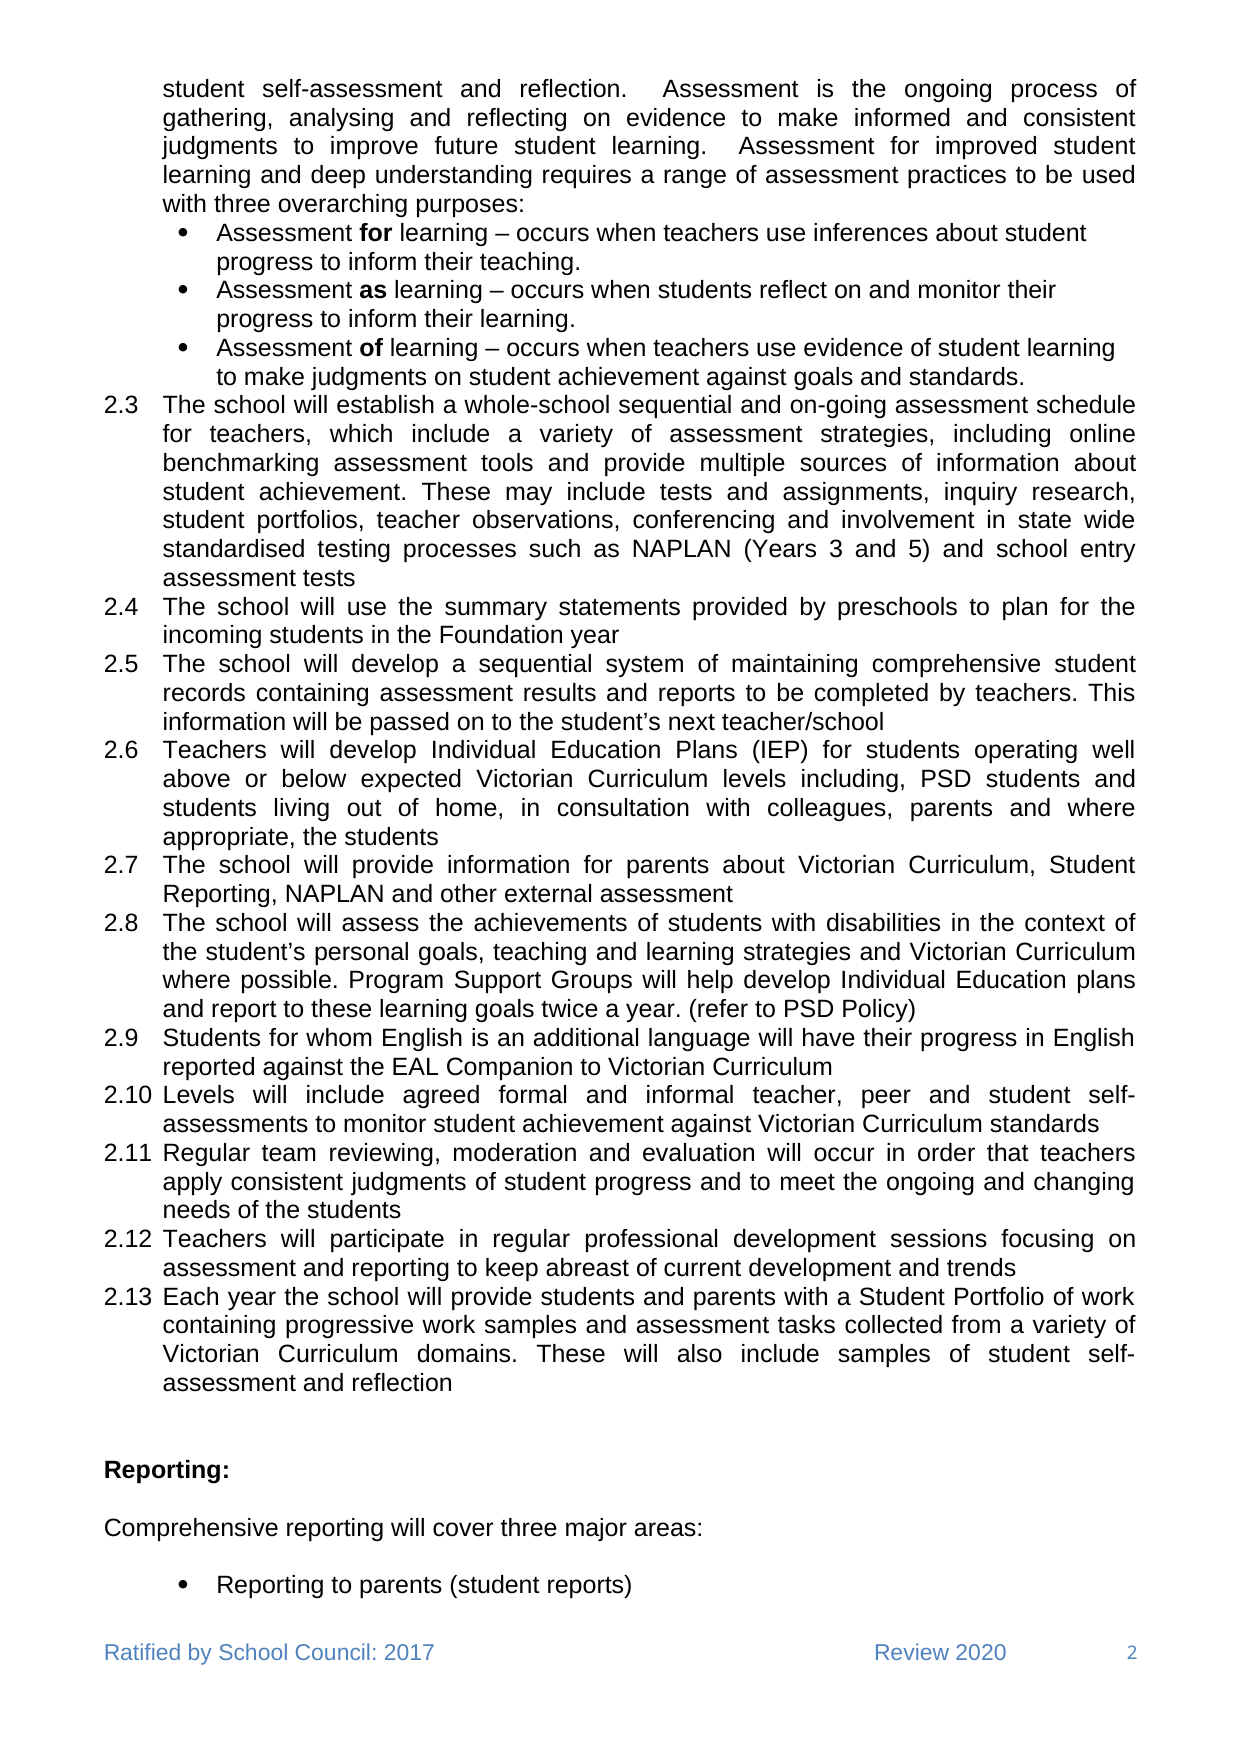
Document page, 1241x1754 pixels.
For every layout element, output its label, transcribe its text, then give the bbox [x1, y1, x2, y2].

list The school will assess the achievements of students with disabilities in the context of the student’s personal goals, teaching and learning strategies and Victorian Curriculum where possible. Program Support Groups will help develop Individual Education plans and report to these learning goals twice a year. (refer to PSD Policy) [103, 908, 1137, 1023]
list Each year the school will provide students and parents with a Student Portfolio of work containing progressive work samples and assessment tasks collected from a variety of Victorian Curriculum domains. These will also include samples of student self-assessment and reflection [103, 1282, 1137, 1397]
list Teachers will develop Individual Education Plans (IEP) for students operating well above or below expected Victorian Curriculum levels including, PSD students and students living out of home, in consultation with colleagues, parents and where appropriate, the students [103, 735, 1137, 850]
list Reporting to parents (student reports) [178, 1570, 1137, 1599]
list Students for whom English is an additional language will have their progress in English reported against the EAL Companion to Victorian Curriculum [103, 1023, 1137, 1080]
list The school will develop a sequential system of maintaining comprehensive student records containing assessment results and reports to be completed by teachers. This information will be passed on to the student’s next teacher/school [103, 649, 1137, 735]
list The school will use the summary statements provided by preschools to plan for the incoming students in the Foundation year [103, 592, 1137, 649]
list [103, 74, 1137, 218]
list Assessment as learning – occurs when students reflect on and monitor their progress to inform their learning. [178, 275, 1137, 333]
text Reporting: [103, 1454, 1137, 1483]
list Levels will include agreed formal and informal teacher, peer and student self- assessments to monitor student achievement against Victorian Curriculum standards [103, 1080, 1137, 1138]
list The school will provide information for parents about Victorian Curriculum, Student Reporting, NAPLAN and other external assessment [103, 850, 1137, 908]
list The school will establish a whole-school sequential and on-going assessment schedule for teachers, which include a variety of assessment strategies, including online benchmarking assessment tools and provide multiple sources of information about student achievement. These may include tests and assignments, inquiry research, student portfolios, teacher observations, conferencing and involvement in state wide standardised testing processes such as NAPLAN (Years 3 and 5) and school entry assessment tests [103, 390, 1137, 592]
list Assessment for learning – occurs when teachers use inferences about student progress to inform their teaching. [178, 218, 1137, 275]
list Assessment of learning – occurs when teachers use evidence of student learning to make judgments on student achievement against goals and standards. [178, 333, 1137, 390]
list Teachers will participate in regular professional development sessions focusing on assessment and reporting to keep abreast of current development and trends [103, 1224, 1137, 1282]
list Regular team reviewing, moderation and evaluation will occur in order that teachers apply consistent judgments of student progress and to meet the ongoing and changing needs of the students [103, 1138, 1137, 1224]
text Comprehensive reporting will cover three major areas: [103, 1512, 1137, 1541]
